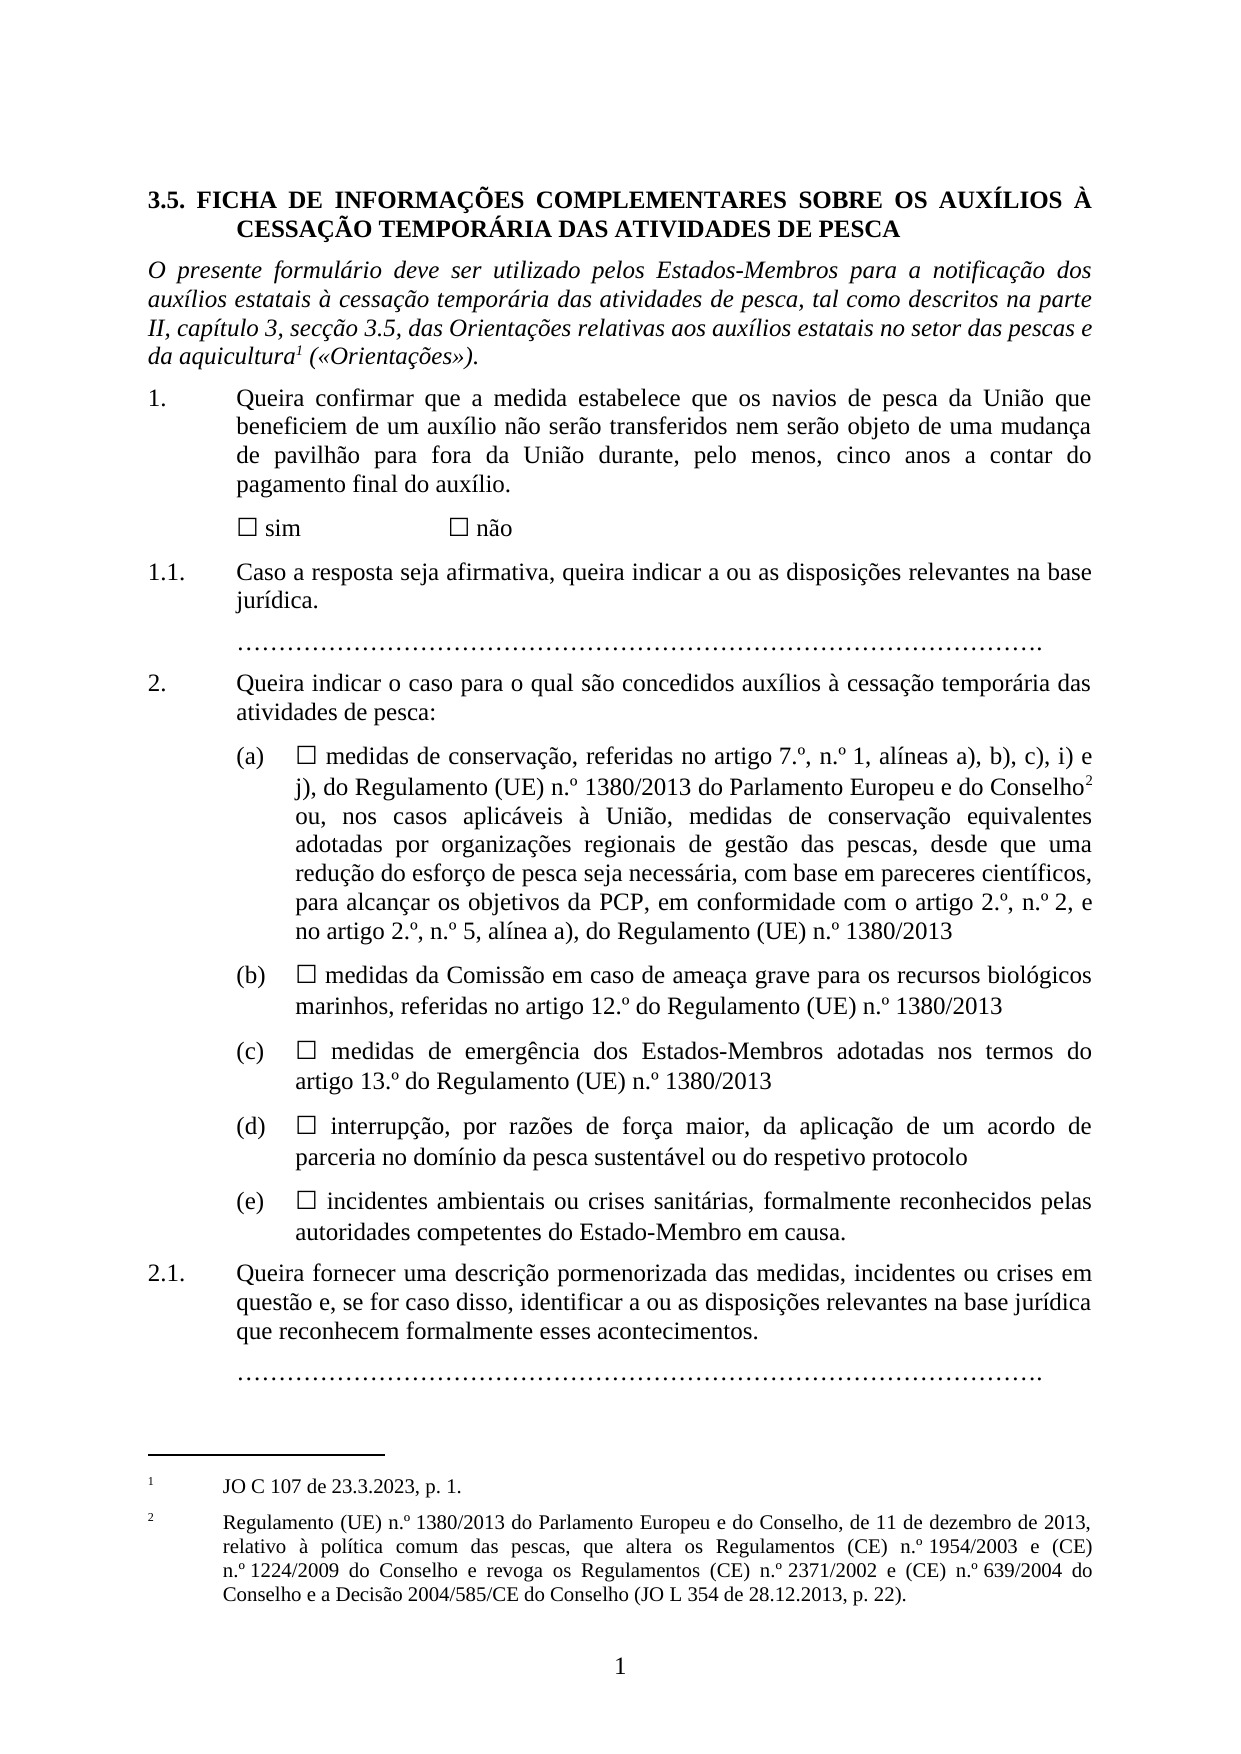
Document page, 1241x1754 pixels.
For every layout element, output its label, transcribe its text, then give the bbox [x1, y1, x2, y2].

text (e) incidentes ambientais ou crises sanitárias, formalmente reconhecidos pelas autoridades competentes do Estado-Membro em causa. [236, 1183, 1093, 1246]
text (a) medidas de conservação, referidas no artigo 7.º, n.º 1, alíneas a), b), c), i) e j), do Regulamento (UE) n.º 1380/2013 do Parlamento Europeu e do Conselho ou, nos casos aplicáveis à União, medidas de conservação equivalentes adotadas por organizações regionais de gestão das pescas, desde que uma redução do esforço de pesca seja necessária, com base em pareceres científicos, para alcançar os objetivos da PCP, em conformidade com o artigo 2.º, n.º 2, e no artigo 2.º, n.º 5, alínea a), do Regulamento (UE) n.º 1380/2013 [236, 738, 1093, 944]
text ……………………………………………………………………………………. [236, 627, 1093, 655]
text O presente formulário deve ser utilizado pelos Estados-Membros para a notificação dos auxílios estatais à cessação temporária das atividades de pesca, tal como descritos na parte II, capítulo 3, secção 3.5, das Orientações relativas aos auxílios estatais no setor das pescas e da aquicultura («Orientações»). [148, 255, 1093, 370]
text (d) interrupção, por razões de força maior, da aplicação de um acordo de parceria no domínio da pesca sustentável ou do respetivo protocolo [236, 1108, 1093, 1170]
text 2.1. Queira fornecer uma descrição pormenorizada das medidas, incidentes ou crises em questão e, se for caso disso, identificar a ou as disposições relevantes na base jurídica que reconhecem formalmente esses acontecimentos. [148, 1258, 1093, 1344]
text (c) medidas de emergência dos Estados-Membros adotadas nos termos do artigo 13.º do Regulamento (UE) n.º 1380/2013 [236, 1032, 1093, 1095]
text 1. Queira confirmar que a medida estabelece que os navios de pesca da União que beneficiem de um auxílio não serão transferidos nem serão objeto de uma mudança de pavilhão para fora da União durante, pelo menos, cinco anos a contar do pagamento final do auxílio. [148, 383, 1093, 498]
text 1.1. Caso a resposta seja afirmativa, queira indicar a ou as disposições relevantes na base jurídica. [148, 557, 1093, 614]
text 2. Queira indicar o caso para o qual são concedidos auxílios à cessação temporária das atividades de pesca: [148, 668, 1093, 725]
text (b) medidas da Comissão em caso de ameaça grave para os recursos biológicos marinhos, referidas no artigo 12.º do Regulamento (UE) n.º 1380/2013 [236, 957, 1093, 1020]
subtitle 3.5. FICHA DE INFORMAÇÕES COMPLEMENTARES SOBRE OS AUXÍLIOS À CESSAÇÃO TEMPORÁRIA DAS ATIVIDADES DE PESCA [148, 185, 1093, 243]
text sim não [236, 510, 1093, 544]
text ……………………………………………………………………………………. [236, 1357, 1093, 1386]
